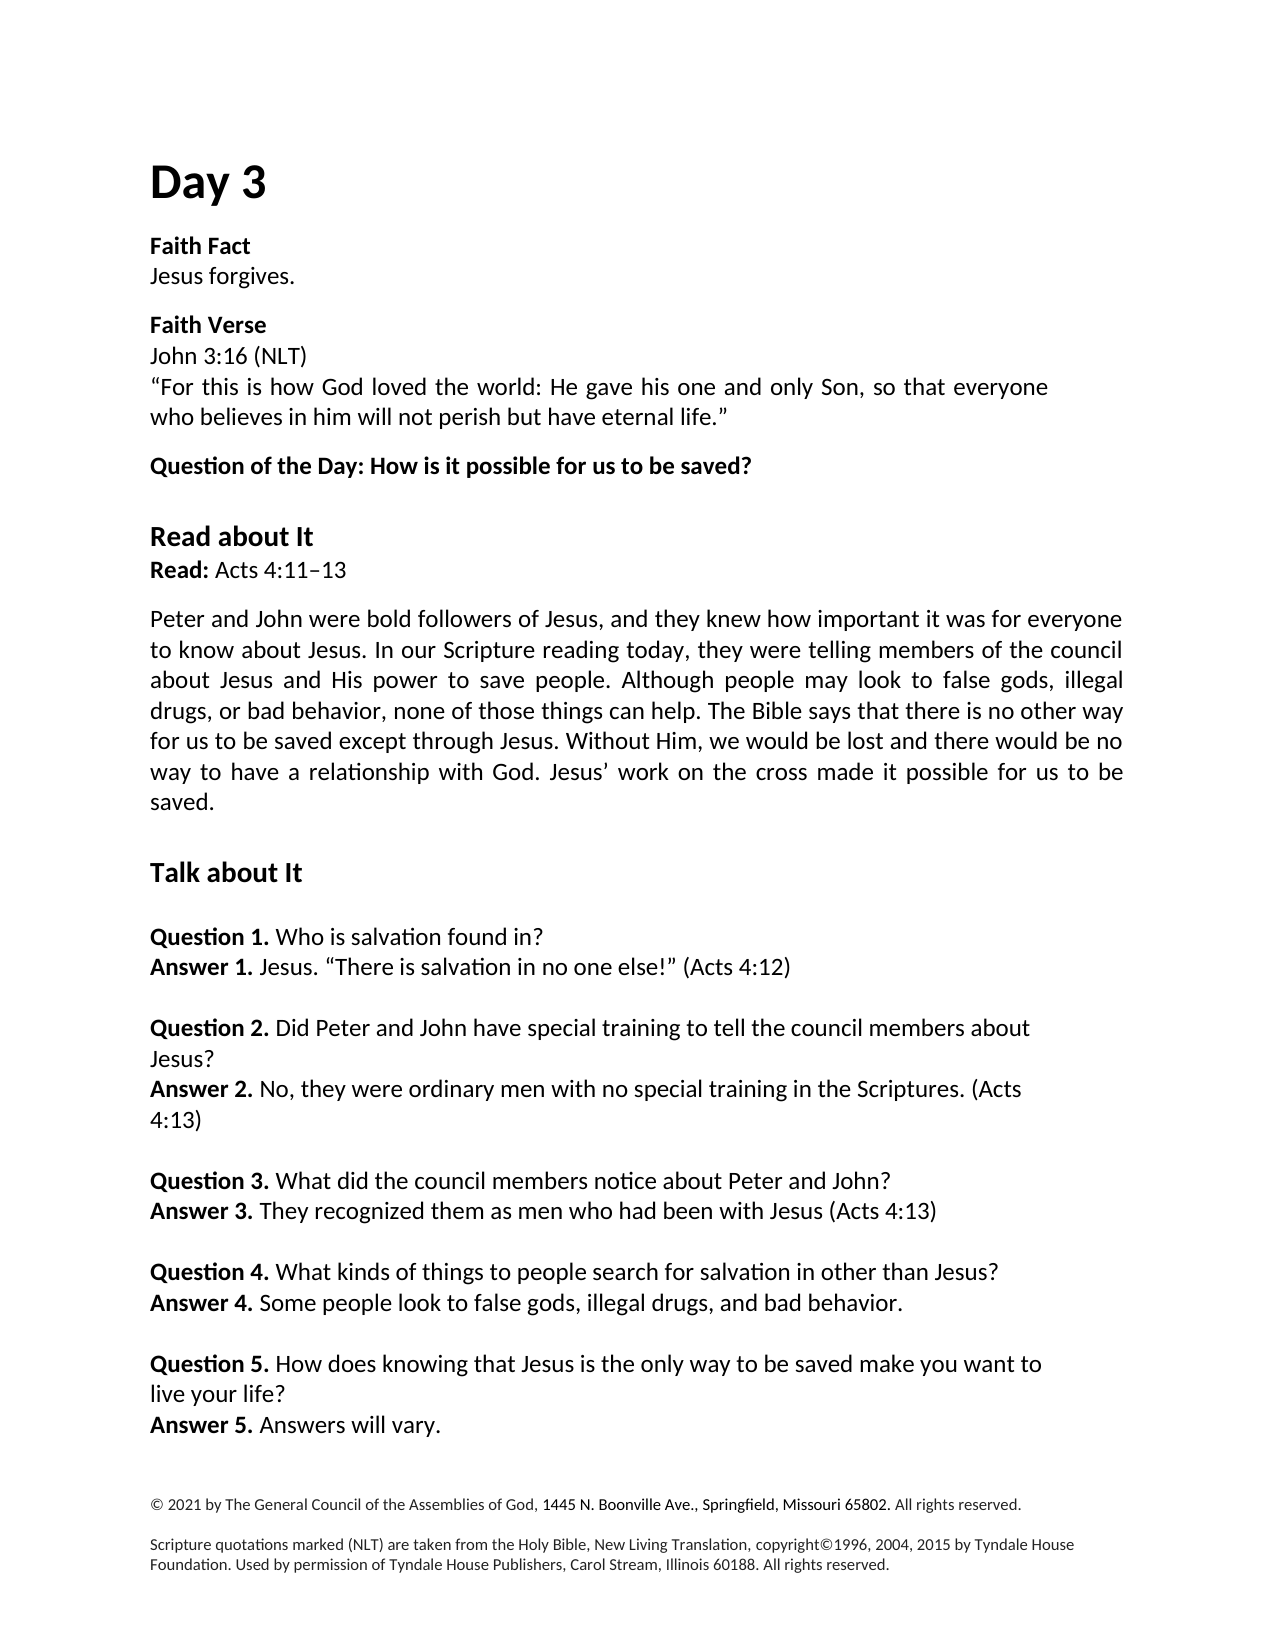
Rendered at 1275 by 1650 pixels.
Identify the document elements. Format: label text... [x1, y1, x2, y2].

table_cell Question 3. What did the council members notice about Peter and John? Answer 3. They recognized them as men who had been with Jesus (Acts 4:13) [150, 1165, 1050, 1256]
text Read: Acts 4:11–13 [150, 554, 1125, 584]
table_header Faith Fact Jesus forgives. Faith Verse John 3:16 (NLT) “For this is how God loved the world: He gave his one and only Son, so that everyone who believes in him will not perish but have eternal life.” Question of the Day: How is it possible for us to be saved? [150, 211, 1050, 481]
table_cell Question 5. How does knowing that Jesus is the only way to be saved make you want to live your life? Answer 5. Answers will vary. [150, 1348, 1050, 1470]
table_cell Question 2. Did Peter and John have special training to tell the council members about Jesus? Answer 2. No, they were ordinary men with no special training in the Scriptures. (Acts 4:13) [150, 1012, 1050, 1165]
table_header Question 1. Who is salvation found in? Answer 1. Jesus. “There is salvation in no one else!” (Acts 4:12) [150, 890, 1050, 1012]
text Talk about It [150, 854, 1125, 890]
text Read about It [150, 518, 1125, 554]
text Day 3 [150, 150, 1125, 211]
text Peter and John were bold followers of Jesus, and they knew how important it was for everyone to know about Jesus. In our Scripture reading today, they were telling members of the council about Jesus and His power to save people. Although people may look to false gods, illegal drugs, or bad behavior, none of those things can help. The Bible says that there is no other way for us to be saved except through Jesus. Without Him, we would be lost and there would be no way to have a relationship with God. Jesus’ work on the cross made it possible for us to be saved. [150, 603, 1125, 817]
table_cell Question 4. What kinds of things to people search for salvation in other than Jesus? Answer 4. Some people look to false gods, illegal drugs, and bad behavior. [150, 1256, 1050, 1348]
